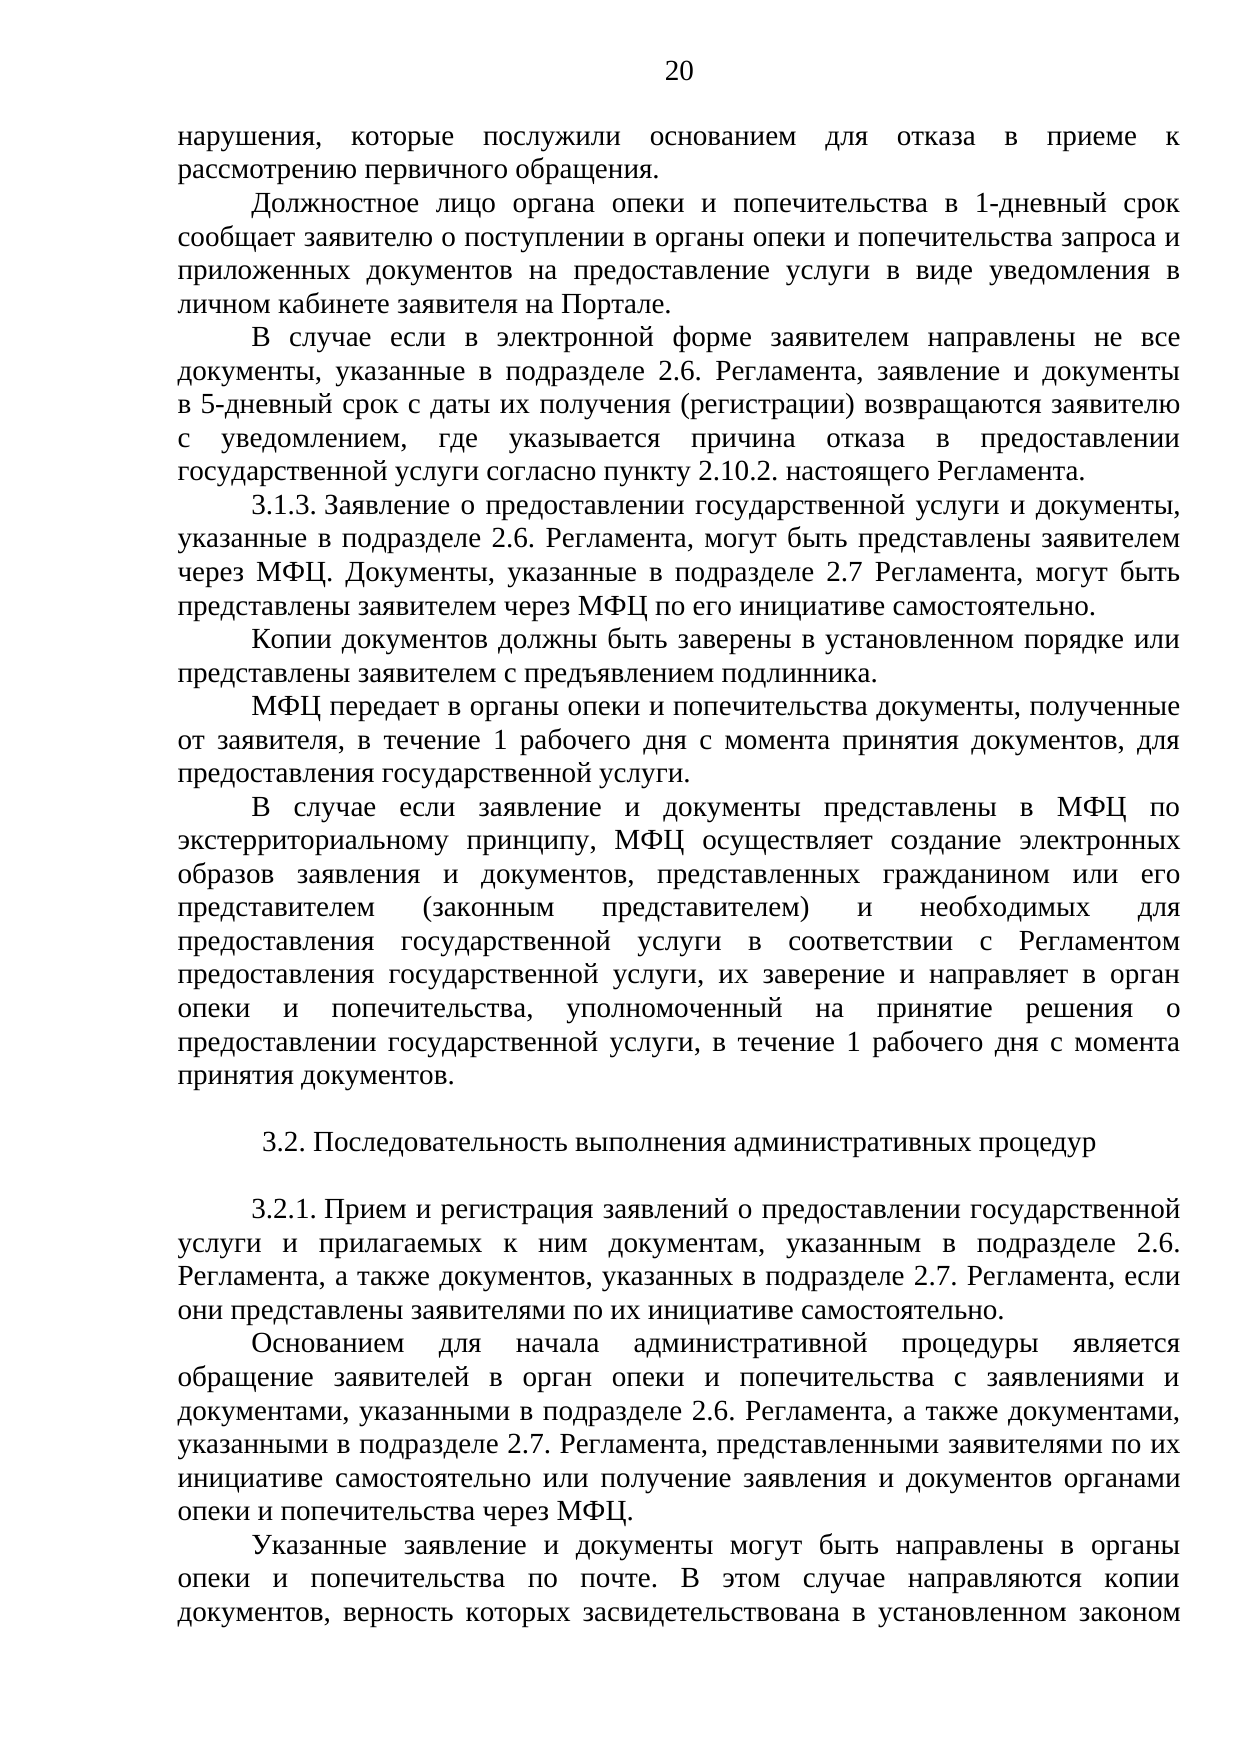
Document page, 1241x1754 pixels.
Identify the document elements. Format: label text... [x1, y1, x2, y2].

text МФЦ передает в органы опеки и попечительства документы, полученные от заявителя, в течение 1 рабочего дня с момента принятия документов, для предоставления государственной услуги. [177, 688, 1181, 789]
text 3.1.3. Заявление о предоставлении государственной услуги и документы, указанные в подразделе 2.6. Регламента, могут быть представлены заявителем через МФЦ. Документы, указанные в подразделе 2.7 Регламента, могут быть представлены заявителем через МФЦ по его инициативе самостоятельно. [177, 487, 1181, 621]
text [177, 1527, 1181, 1627]
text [177, 118, 1181, 185]
text В случае если в электронной форме заявителем направлены не все документы, указанные в подразделе 2.6. Регламента, заявление и документы в 5-дневный срок с даты их получения (регистрации) возвращаются заявителю с уведомлением, где указывается причина отказа в предоставлении государственной услуги согласно пункту 2.10.2. настоящего Регламента. [177, 319, 1181, 487]
text 3.2. Последовательность выполнения административных процедур [177, 1124, 1181, 1158]
text 3.2.1. Прием и регистрация заявлений о предоставлении государственной услуги и прилагаемых к ним документам, указанным в подразделе 2.6. Регламента, а также документов, указанных в подразделе 2.7. Регламента, если они представлены заявителями по их инициативе самостоятельно. [177, 1191, 1181, 1326]
text Должностное лицо органа опеки и попечительства в 1-дневный срок сообщает заявителю о поступлении в органы опеки и попечительства запроса и приложенных документов на предоставление услуги в виде уведомления в личном кабинете заявителя на Портале. [177, 185, 1181, 319]
text Основанием для начала административной процедуры является обращение заявителей в орган опеки и попечительства с заявлениями и документами, указанными в подразделе 2.6. Регламента, а также документами, указанными в подразделе 2.7. Регламента, представленными заявителями по их инициативе самостоятельно или получение заявления и документов органами опеки и попечительства через МФЦ. [177, 1326, 1181, 1527]
text Копии документов должны быть заверены в установленном порядке или представлены заявителем с предъявлением подлинника. [177, 621, 1181, 688]
text В случае если заявление и документы представлены в МФЦ по экстерриториальному принципу, МФЦ осуществляет создание электронных образов заявления и документов, представленных гражданином или его представителем (законным представителем) и необходимых для предоставления государственной услуги в соответствии с Регламентом предоставления государственной услуги, их заверение и направляет в орган опеки и попечительства, уполномоченный на принятие решения о предоставлении государственной услуги, в течение 1 рабочего дня с момента принятия документов. [177, 789, 1181, 1091]
